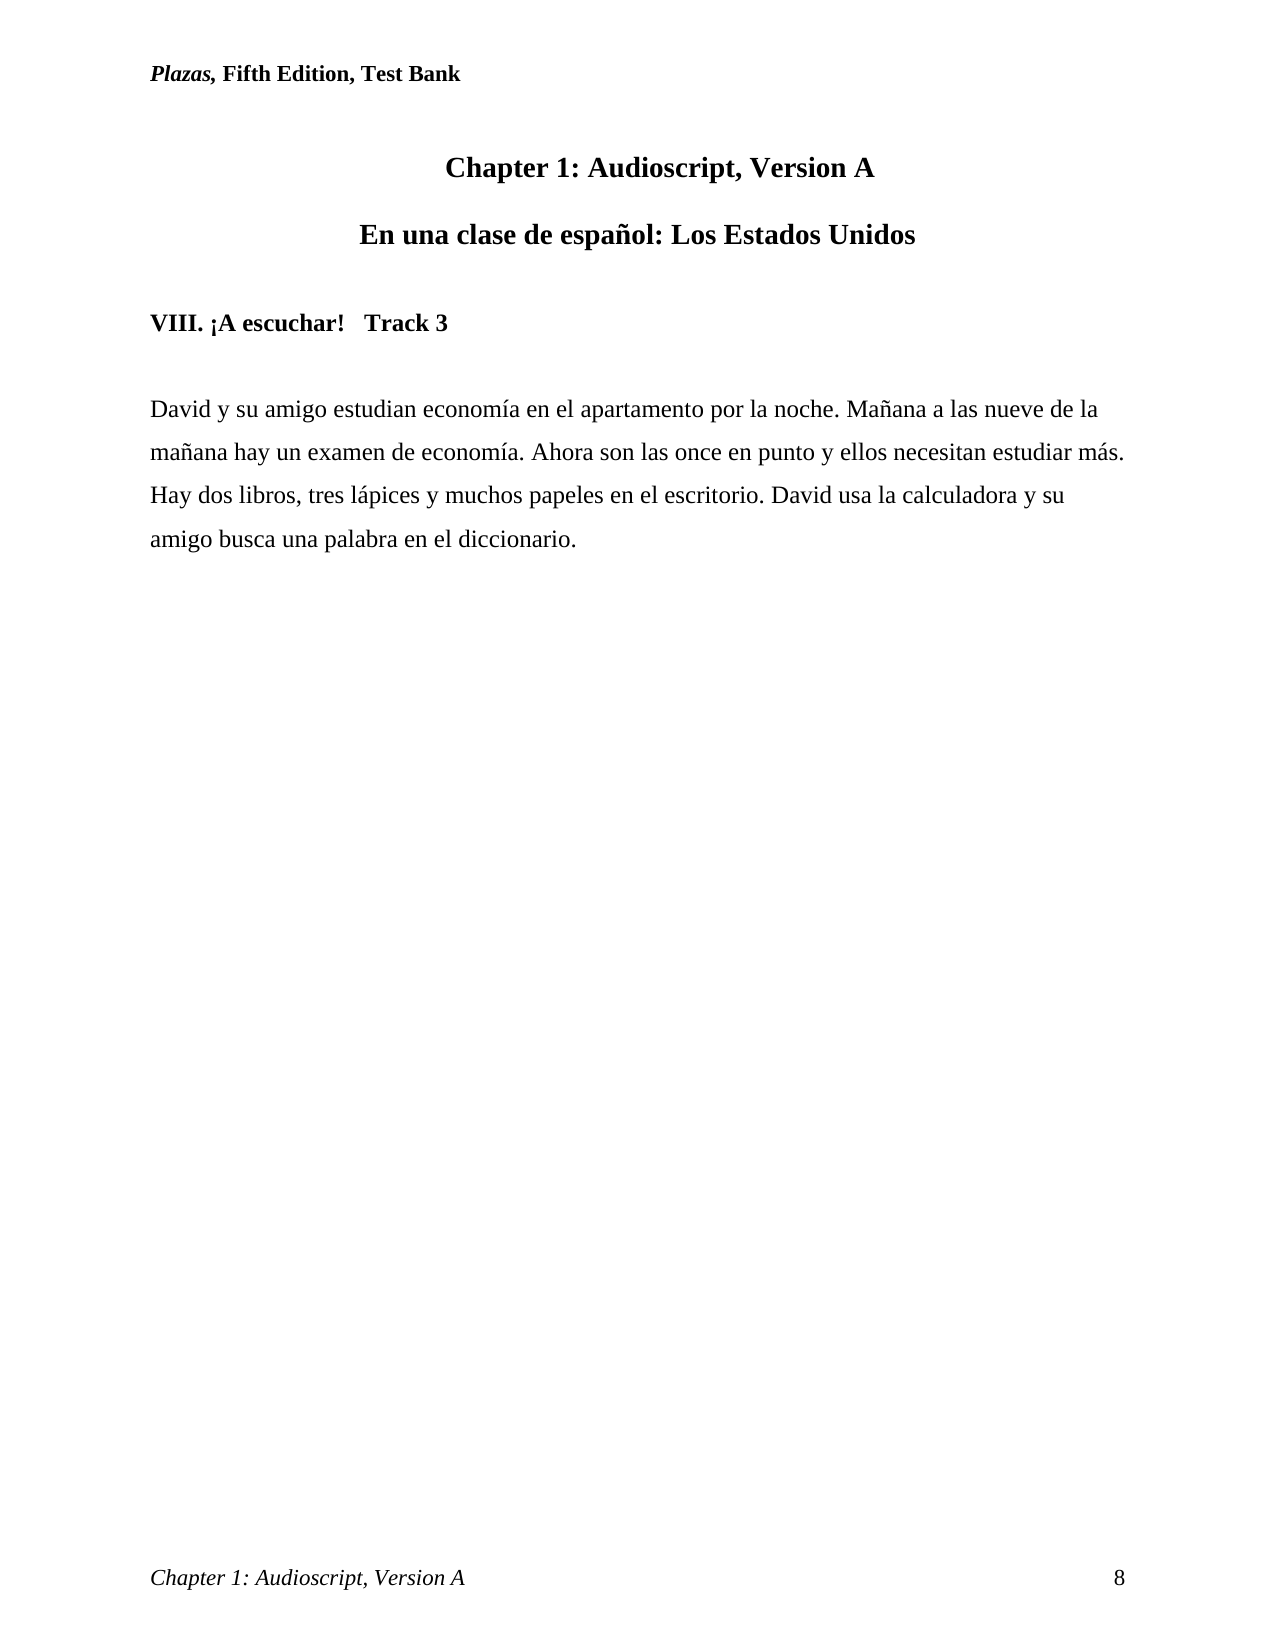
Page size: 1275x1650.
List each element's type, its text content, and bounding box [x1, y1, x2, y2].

text VIII. ¡A escuchar! Track 3 [150, 308, 1125, 337]
text David y su amigo estudian economía en el apartamento por la noche. Mañana a las nueve de la mañana hay un examen de economía. Ahora son las once en punto y ellos necesitan estudiar más. Hay dos libros, tres lápices y muchos papeles en el escritorio. David usa la calculadora y su amigo busca una palabra en el diccionario. [150, 394, 1125, 552]
subtitle Chapter 1: Audioscript, Version A [195, 150, 1125, 183]
subtitle En una clase de español: Los Estados Unidos [150, 217, 1125, 251]
